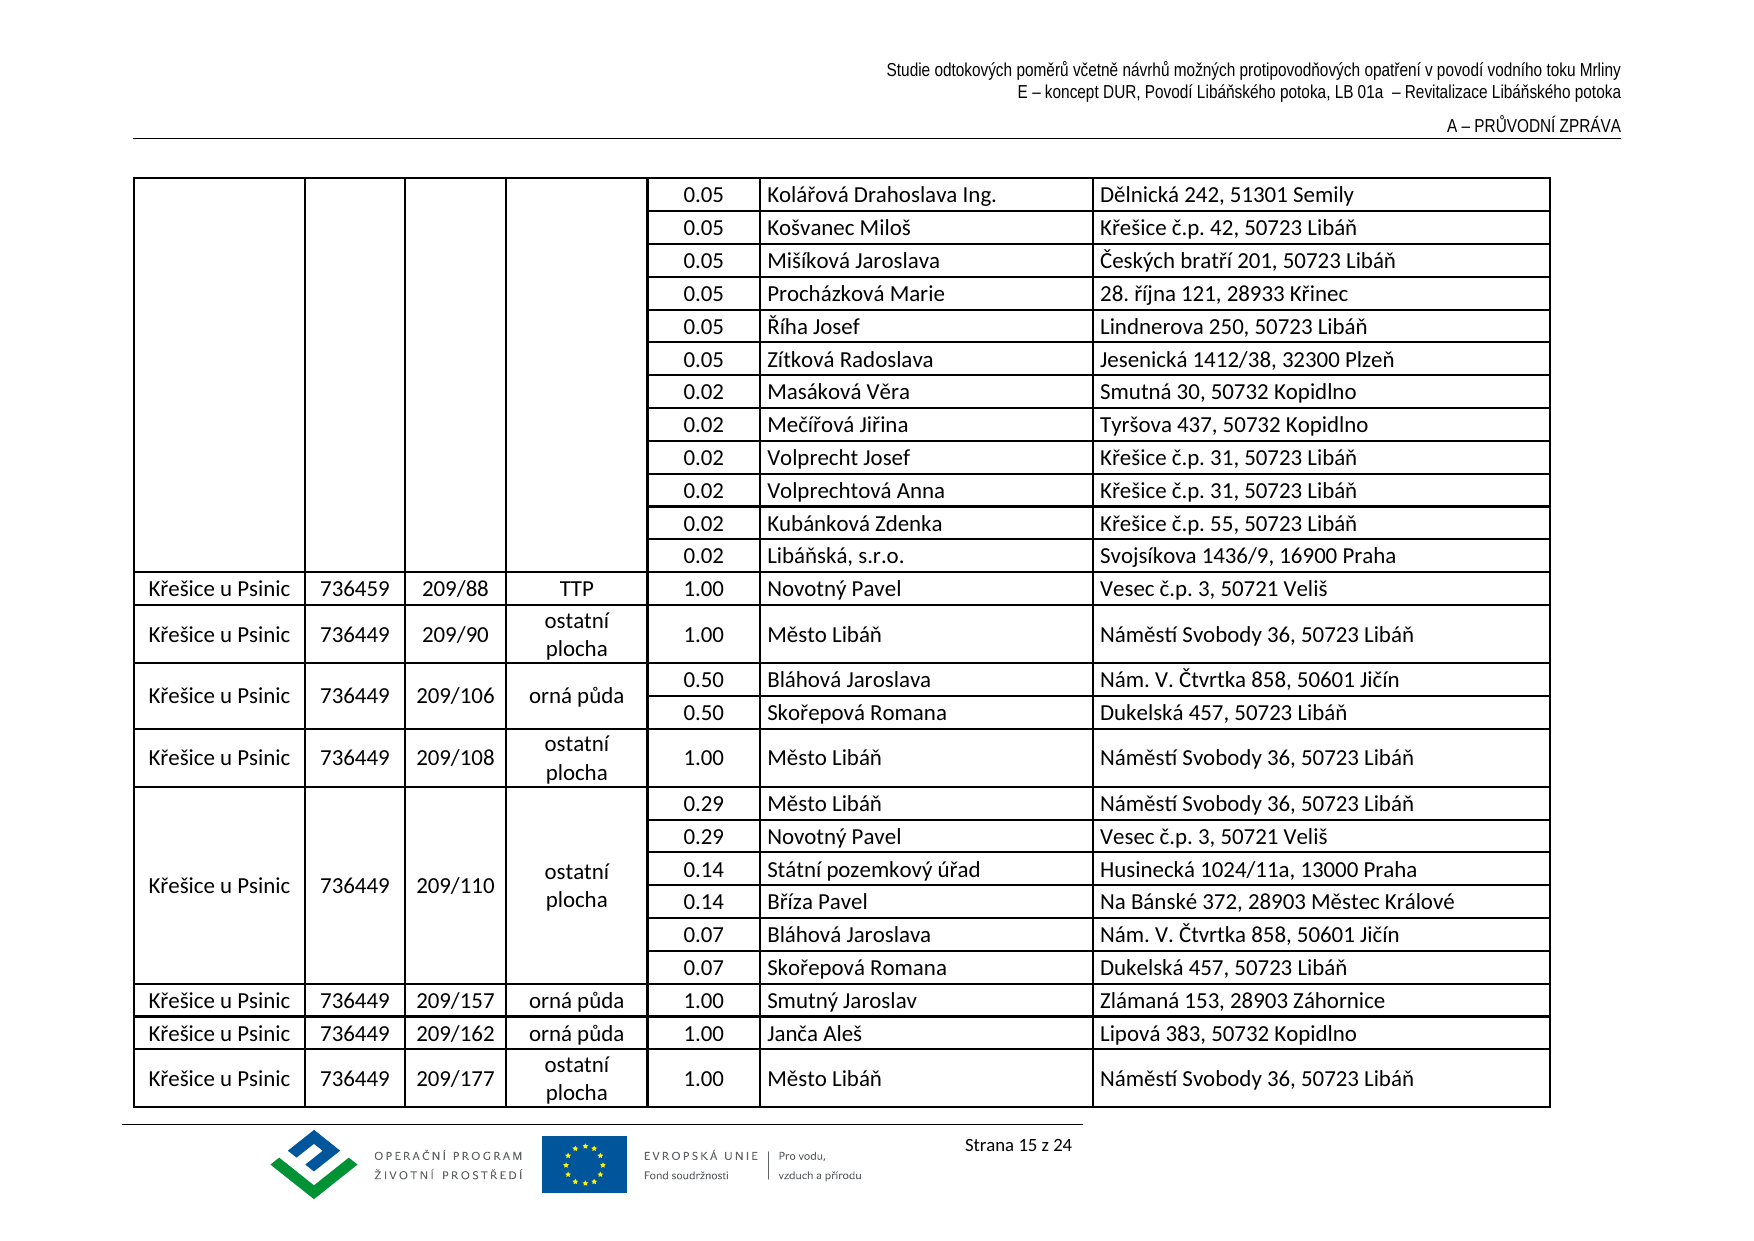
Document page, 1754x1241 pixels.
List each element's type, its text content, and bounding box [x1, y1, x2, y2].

table_cell ostatní plocha [507, 1050, 646, 1106]
table_cell 28. října 121, 28933 Křinec [1094, 278, 1549, 308]
table_cell Náměstí Svobody 36, 50723 Libáň [1094, 788, 1549, 818]
table_cell Kubánková Zdenka [761, 508, 1092, 538]
table_cell Státní pozemkový úřad [761, 853, 1092, 884]
table_cell 209/177 [406, 1050, 505, 1106]
table_cell 0.05 [649, 343, 759, 374]
table_cell 736449 [306, 788, 404, 982]
table_cell Jesenická 1412/38, 32300 Plzeň [1094, 343, 1549, 374]
table_cell ostatní plocha [507, 730, 646, 786]
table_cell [1094, 1050, 1549, 1106]
table_cell Bříza Pavel [761, 886, 1092, 917]
table_cell Vesec č.p. 3, 50721 Veliš [1094, 573, 1549, 604]
table_cell Skořepová Romana [761, 952, 1092, 982]
table_cell orná půda [507, 664, 646, 727]
table_cell Novotný Pavel [761, 573, 1092, 604]
table_cell Lindnerova 250, 50723 Libáň [1094, 311, 1549, 341]
table_cell 0.50 [649, 697, 759, 727]
table_cell 1.00 [649, 573, 759, 604]
table_cell 0.29 [649, 788, 759, 818]
table_cell 0.05 [649, 179, 759, 210]
table_cell 1.00 [649, 1050, 759, 1106]
table_cell Zítková Radoslava [761, 343, 1092, 374]
table_cell 1.00 [649, 606, 759, 662]
table_cell TTP [507, 573, 646, 604]
table_cell 1.00 [649, 985, 759, 1015]
table_cell 209/110 [406, 788, 505, 982]
table_cell 209/108 [406, 730, 505, 786]
table_cell Křešice č.p. 31, 50723 Libáň [1094, 442, 1549, 472]
table_cell 1.00 [649, 730, 759, 786]
table_cell Novotný Pavel [761, 821, 1092, 851]
table_cell Kolářová Drahoslava Ing. [761, 179, 1092, 210]
table_cell Bláhová Jaroslava [761, 919, 1092, 950]
table_cell 209/90 [406, 606, 505, 662]
table_cell Smutný Jaroslav [761, 985, 1092, 1015]
table_cell Křešice u Psinic [135, 788, 304, 982]
table_cell Lipová 383, 50732 Kopidlno [1094, 1018, 1549, 1048]
table_cell 736459 [306, 573, 404, 604]
table_cell Mečířová Jiřina [761, 409, 1092, 440]
table_cell Husinecká 1024/11a, 13000 Praha [1094, 853, 1549, 884]
table_cell ostatní plocha [507, 606, 646, 662]
table_cell Svojsíkova 1436/9, 16900 Praha [1094, 540, 1549, 571]
table_cell Křešice u Psinic [135, 606, 304, 662]
table_cell Město Libáň [761, 730, 1092, 786]
table_cell 0.07 [649, 952, 759, 982]
table_cell 209/106 [406, 664, 505, 727]
table_cell 0.50 [649, 664, 759, 695]
table_cell 0.02 [649, 475, 759, 505]
table_cell Volprechtová Anna [761, 475, 1092, 505]
table_cell Říha Josef [761, 311, 1092, 341]
table_cell Křešice u Psinic [135, 573, 304, 604]
table_cell 736449 [306, 730, 404, 786]
table_cell orná půda [507, 1018, 646, 1048]
table_cell Křešice č.p. 55, 50723 Libáň [1094, 508, 1549, 538]
table_cell 0.05 [649, 212, 759, 243]
table_cell Janča Aleš [761, 1018, 1092, 1048]
table_cell 0.02 [649, 442, 759, 472]
table_cell 209/88 [406, 573, 505, 604]
table_cell Mišíková Jaroslava [761, 245, 1092, 276]
table_cell Košvanec Miloš [761, 212, 1092, 243]
table_cell Tyršova 437, 50732 Kopidlno [1094, 409, 1549, 440]
table_cell 0.14 [649, 853, 759, 884]
table_cell Křešice u Psinic [135, 985, 304, 1015]
table_cell 0.05 [649, 245, 759, 276]
table_cell 0.02 [649, 540, 759, 571]
table_cell Dukelská 457, 50723 Libáň [1094, 952, 1549, 982]
table_cell Zlámaná 153, 28903 Záhornice [1094, 985, 1549, 1015]
table_cell 736449 [306, 1050, 404, 1106]
table_cell Křešice u Psinic [135, 730, 304, 786]
table_cell 0.29 [649, 821, 759, 851]
table_cell Vesec č.p. 3, 50721 Veliš [1094, 821, 1549, 851]
table_cell orná půda [507, 985, 646, 1015]
table_cell Křešice u Psinic [135, 664, 304, 727]
table_cell Českých bratří 201, 50723 Libáň [1094, 245, 1549, 276]
table_cell Křešice č.p. 31, 50723 Libáň [1094, 475, 1549, 505]
table_cell ostatní plocha [507, 788, 646, 982]
table_cell Křešice u Psinic [135, 1050, 304, 1106]
table_cell Nám. V. Čtvrtka 858, 50601 Jičín [1094, 919, 1549, 950]
table_cell 736449 [306, 664, 404, 727]
table_cell 1.00 [649, 1018, 759, 1048]
table_cell 0.02 [649, 508, 759, 538]
table_cell Procházková Marie [761, 278, 1092, 308]
table_cell Dukelská 457, 50723 Libáň [1094, 697, 1549, 727]
table_cell Na Bánské 372, 28903 Městec Králové [1094, 886, 1549, 917]
table_cell Dělnická 242, 51301 Semily [1094, 179, 1549, 210]
table_cell 0.05 [649, 311, 759, 341]
table_cell Náměstí Svobody 36, 50723 Libáň [1094, 730, 1549, 786]
table_cell 0.02 [649, 376, 759, 407]
table_cell Nám. V. Čtvrtka 858, 50601 Jičín [1094, 664, 1549, 695]
table_cell Křešice č.p. 42, 50723 Libáň [1094, 212, 1549, 243]
table_cell Bláhová Jaroslava [761, 664, 1092, 695]
table_cell Libáňská, s.r.o. [761, 540, 1092, 571]
table_cell Město Libáň [761, 1050, 1092, 1106]
table_cell Volprecht Josef [761, 442, 1092, 472]
table_cell 0.05 [649, 278, 759, 308]
table_cell 736449 [306, 1018, 404, 1048]
table_cell Skořepová Romana [761, 697, 1092, 727]
table_cell 209/157 [406, 985, 505, 1015]
table_cell 736449 [306, 985, 404, 1015]
table_cell Křešice u Psinic [135, 1018, 304, 1048]
table_cell 209/162 [406, 1018, 505, 1048]
table_cell Náměstí Svobody 36, 50723 Libáň [1094, 606, 1549, 662]
table_cell 736449 [306, 606, 404, 662]
table_cell Město Libáň [761, 788, 1092, 818]
table_cell Masáková Věra [761, 376, 1092, 407]
table_cell Město Libáň [761, 606, 1092, 662]
table_cell Smutná 30, 50732 Kopidlno [1094, 376, 1549, 407]
table_cell 0.02 [649, 409, 759, 440]
table_cell 0.14 [649, 886, 759, 917]
table_cell 0.07 [649, 919, 759, 950]
